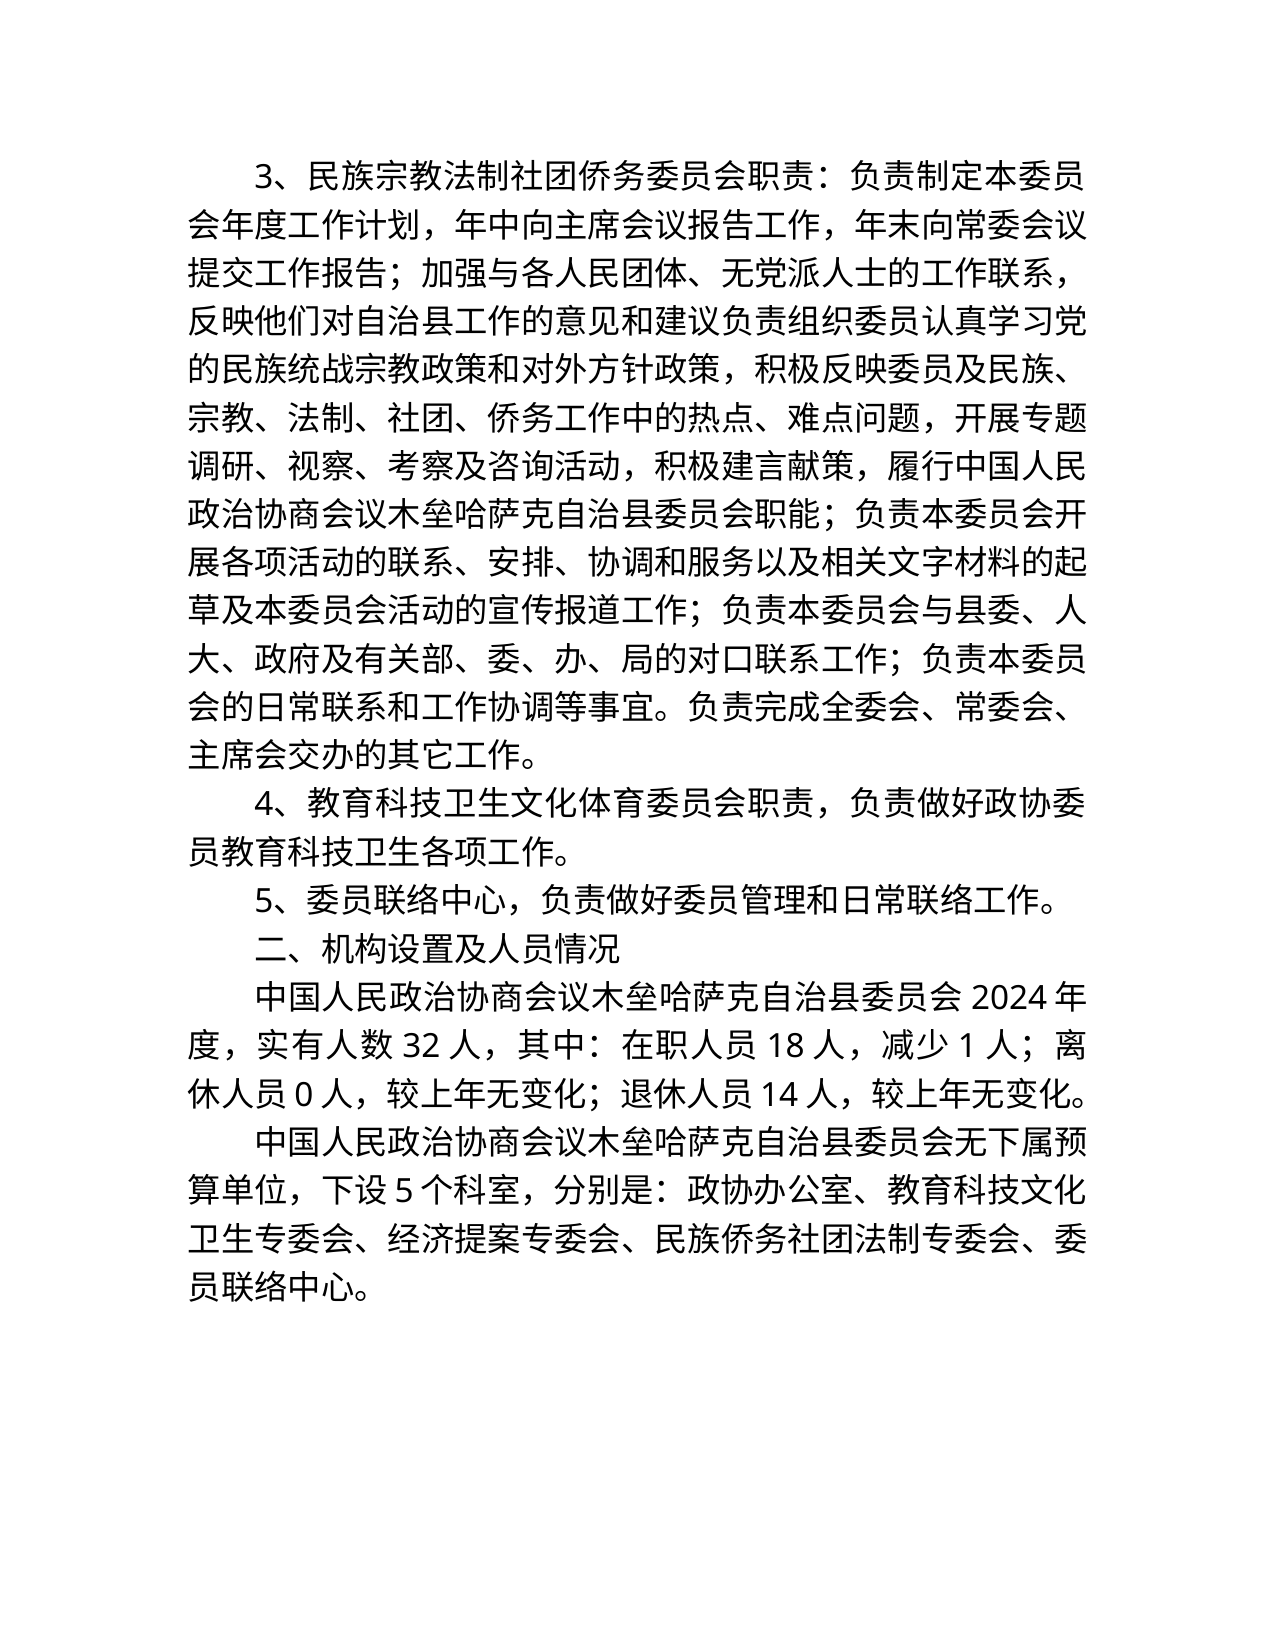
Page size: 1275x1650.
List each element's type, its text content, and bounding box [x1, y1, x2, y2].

text 二、机构设置及人员情况 [187, 922, 1087, 971]
text 中国人民政治协商会议木垒哈萨克自治县委员会2024年度，实有人数32人，其中：在职人员18人，减少1人；离休人员0人，较上年无变化；退休人员14人，较上年无变化。 [187, 971, 1087, 1116]
text 4、教育科技卫生文化体育委员会职责，负责做好政协委员教育科技卫生各项工作。 [187, 777, 1087, 874]
text 5、委员联络中心，负责做好委员管理和日常联络工作。 [187, 874, 1087, 922]
text 中国人民政治协商会议木垒哈萨克自治县委员会无下属预算单位，下设5个科室，分别是：政协办公室、教育科技文化卫生专委会、经济提案专委会、民族侨务社团法制专委会、委员联络中心。 [187, 1116, 1087, 1309]
text 3、民族宗教法制社团侨务委员会职责：负责制定本委员会年度工作计划，年中向主席会议报告工作，年末向常委会议提交工作报告；加强与各人民团体、无党派人士的工作联系，反映他们对自治县工作的意见和建议负责组织委员认真学习党的民族统战宗教政策和对外方针政策，积极反映委员及民族、宗教、法制、社团、侨务工作中的热点、难点问题，开展专题调研、视察、考察及咨询活动，积极建言献策，履行中国人民政治协商会议木垒哈萨克自治县委员会职能；负责本委员会开展各项活动的联系、安排、协调和服务以及相关文字材料的起草及本委员会活动的宣传报道工作；负责本委员会与县委、人大、政府及有关部、委、办、局的对口联系工作；负责本委员会的日常联系和工作协调等事宜。负责完成全委会、常委会、主席会交办的其它工作。 [187, 150, 1087, 777]
